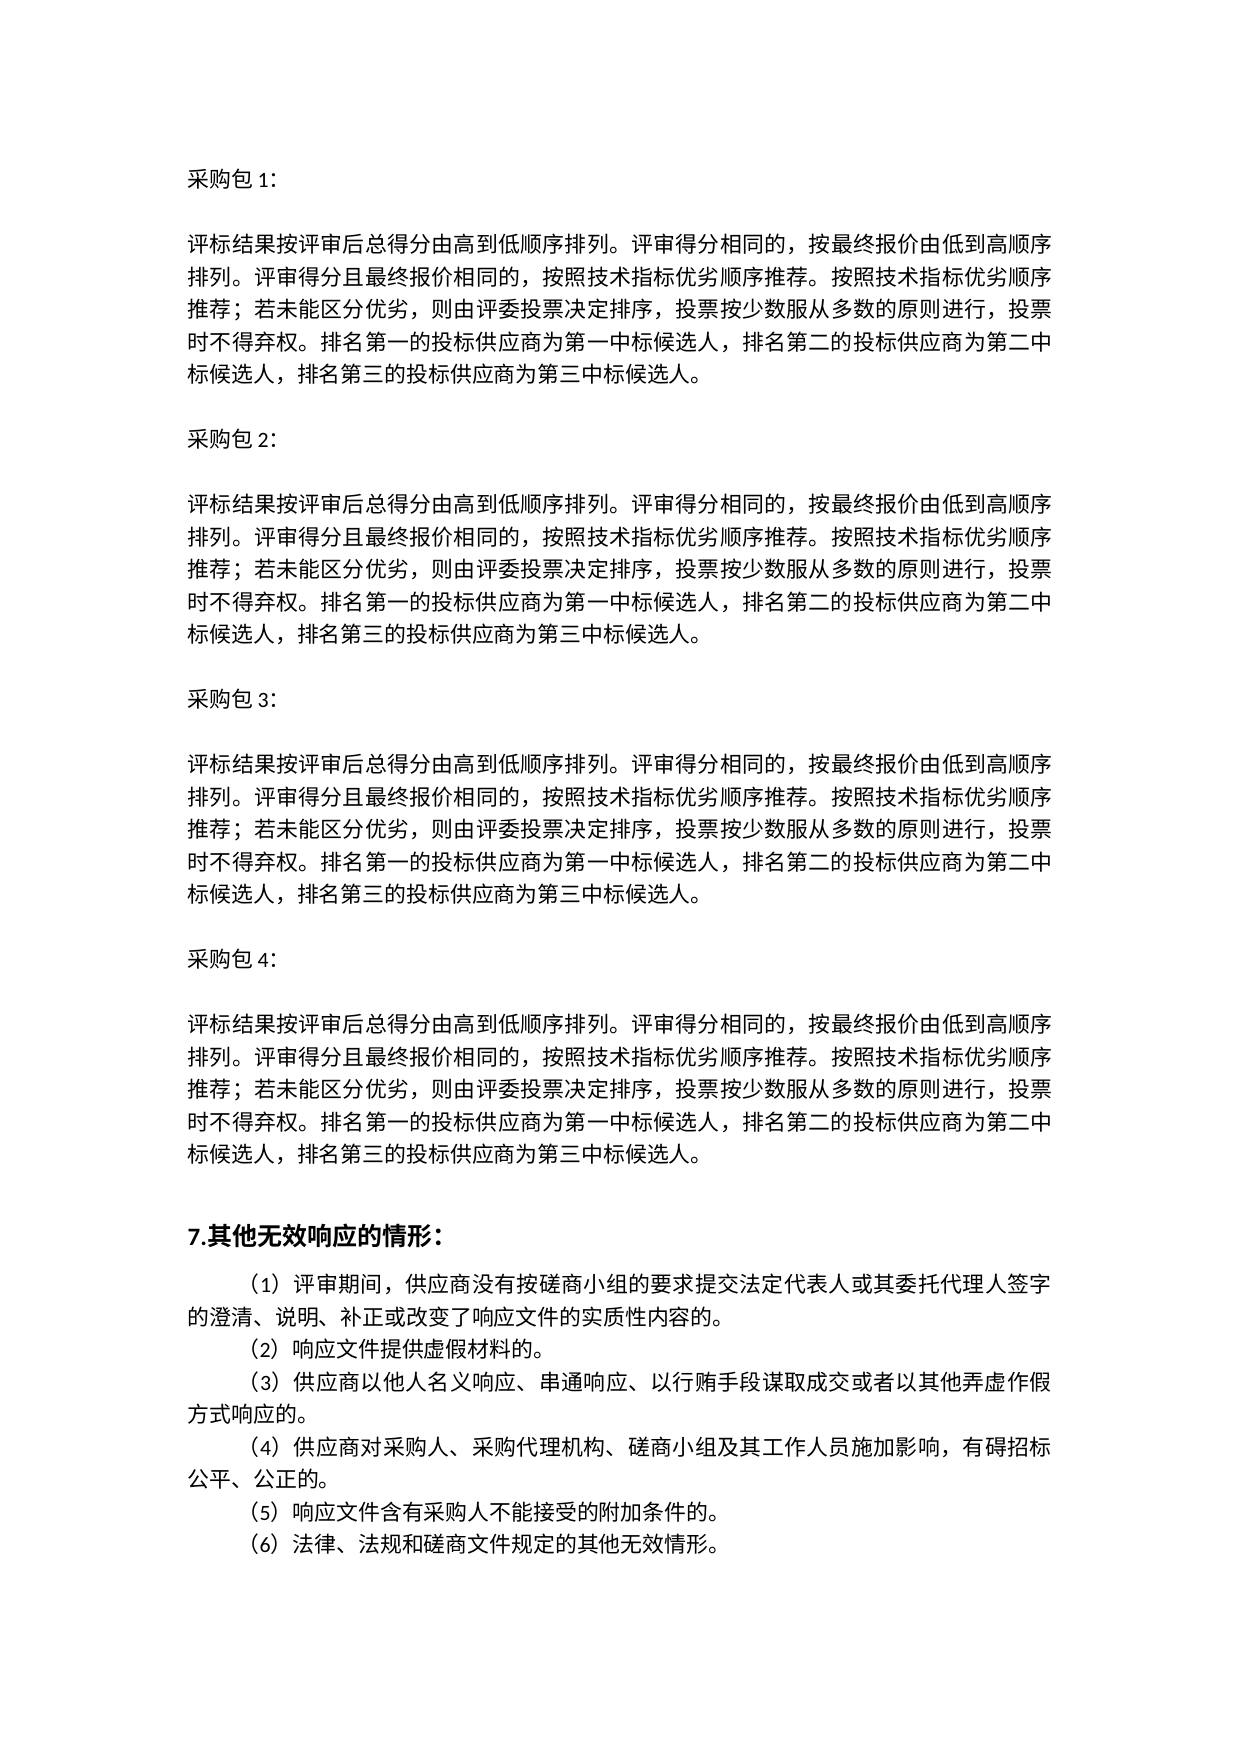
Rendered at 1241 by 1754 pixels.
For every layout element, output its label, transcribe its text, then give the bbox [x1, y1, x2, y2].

text （6）法律、法规和磋商文件规定的其他无效情形。 [187, 1527, 1053, 1559]
text 采购包3： [187, 682, 1053, 714]
text （4）供应商对采购人、采购代理机构、磋商小组及其工作人员施加影响，有碍招标公平、公正的。 [187, 1429, 1053, 1494]
text （3）供应商以他人名义响应、串通响应、以行贿手段谋取成交或者以其他弄虚作假方式响应的。 [187, 1364, 1053, 1429]
text （2）响应文件提供虚假材料的。 [187, 1332, 1053, 1364]
text 采购包1： [187, 162, 1053, 194]
text 评标结果按评审后总得分由高到低顺序排列。评审得分相同的，按最终报价由低到高顺序排列。评审得分且最终报价相同的，按照技术指标优劣顺序推荐。按照技术指标优劣顺序推荐；若未能区分优劣，则由评委投票决定排序，投票按少数服从多数的原则进行，投票时不得弃权。排名第一的投标供应商为第一中标候选人，排名第二的投标供应商为第二中标候选人，排名第三的投标供应商为第三中标候选人。 [187, 487, 1053, 649]
text 7.其他无效响应的情形： [187, 1202, 1053, 1267]
text 评标结果按评审后总得分由高到低顺序排列。评审得分相同的，按最终报价由低到高顺序排列。评审得分且最终报价相同的，按照技术指标优劣顺序推荐。按照技术指标优劣顺序推荐；若未能区分优劣，则由评委投票决定排序，投票按少数服从多数的原则进行，投票时不得弃权。排名第一的投标供应商为第一中标候选人，排名第二的投标供应商为第二中标候选人，排名第三的投标供应商为第三中标候选人。 [187, 747, 1053, 909]
text （5）响应文件含有采购人不能接受的附加条件的。 [187, 1494, 1053, 1527]
text 采购包2： [187, 422, 1053, 454]
text （1）评审期间，供应商没有按磋商小组的要求提交法定代表人或其委托代理人签字的澄清、说明、补正或改变了响应文件的实质性内容的。 [187, 1267, 1053, 1332]
text 评标结果按评审后总得分由高到低顺序排列。评审得分相同的，按最终报价由低到高顺序排列。评审得分且最终报价相同的，按照技术指标优劣顺序推荐。按照技术指标优劣顺序推荐；若未能区分优劣，则由评委投票决定排序，投票按少数服从多数的原则进行，投票时不得弃权。排名第一的投标供应商为第一中标候选人，排名第二的投标供应商为第二中标候选人，排名第三的投标供应商为第三中标候选人。 [187, 1007, 1053, 1169]
text 采购包4： [187, 942, 1053, 974]
text 评标结果按评审后总得分由高到低顺序排列。评审得分相同的，按最终报价由低到高顺序排列。评审得分且最终报价相同的，按照技术指标优劣顺序推荐。按照技术指标优劣顺序推荐；若未能区分优劣，则由评委投票决定排序，投票按少数服从多数的原则进行，投票时不得弃权。排名第一的投标供应商为第一中标候选人，排名第二的投标供应商为第二中标候选人，排名第三的投标供应商为第三中标候选人。 [187, 227, 1053, 389]
